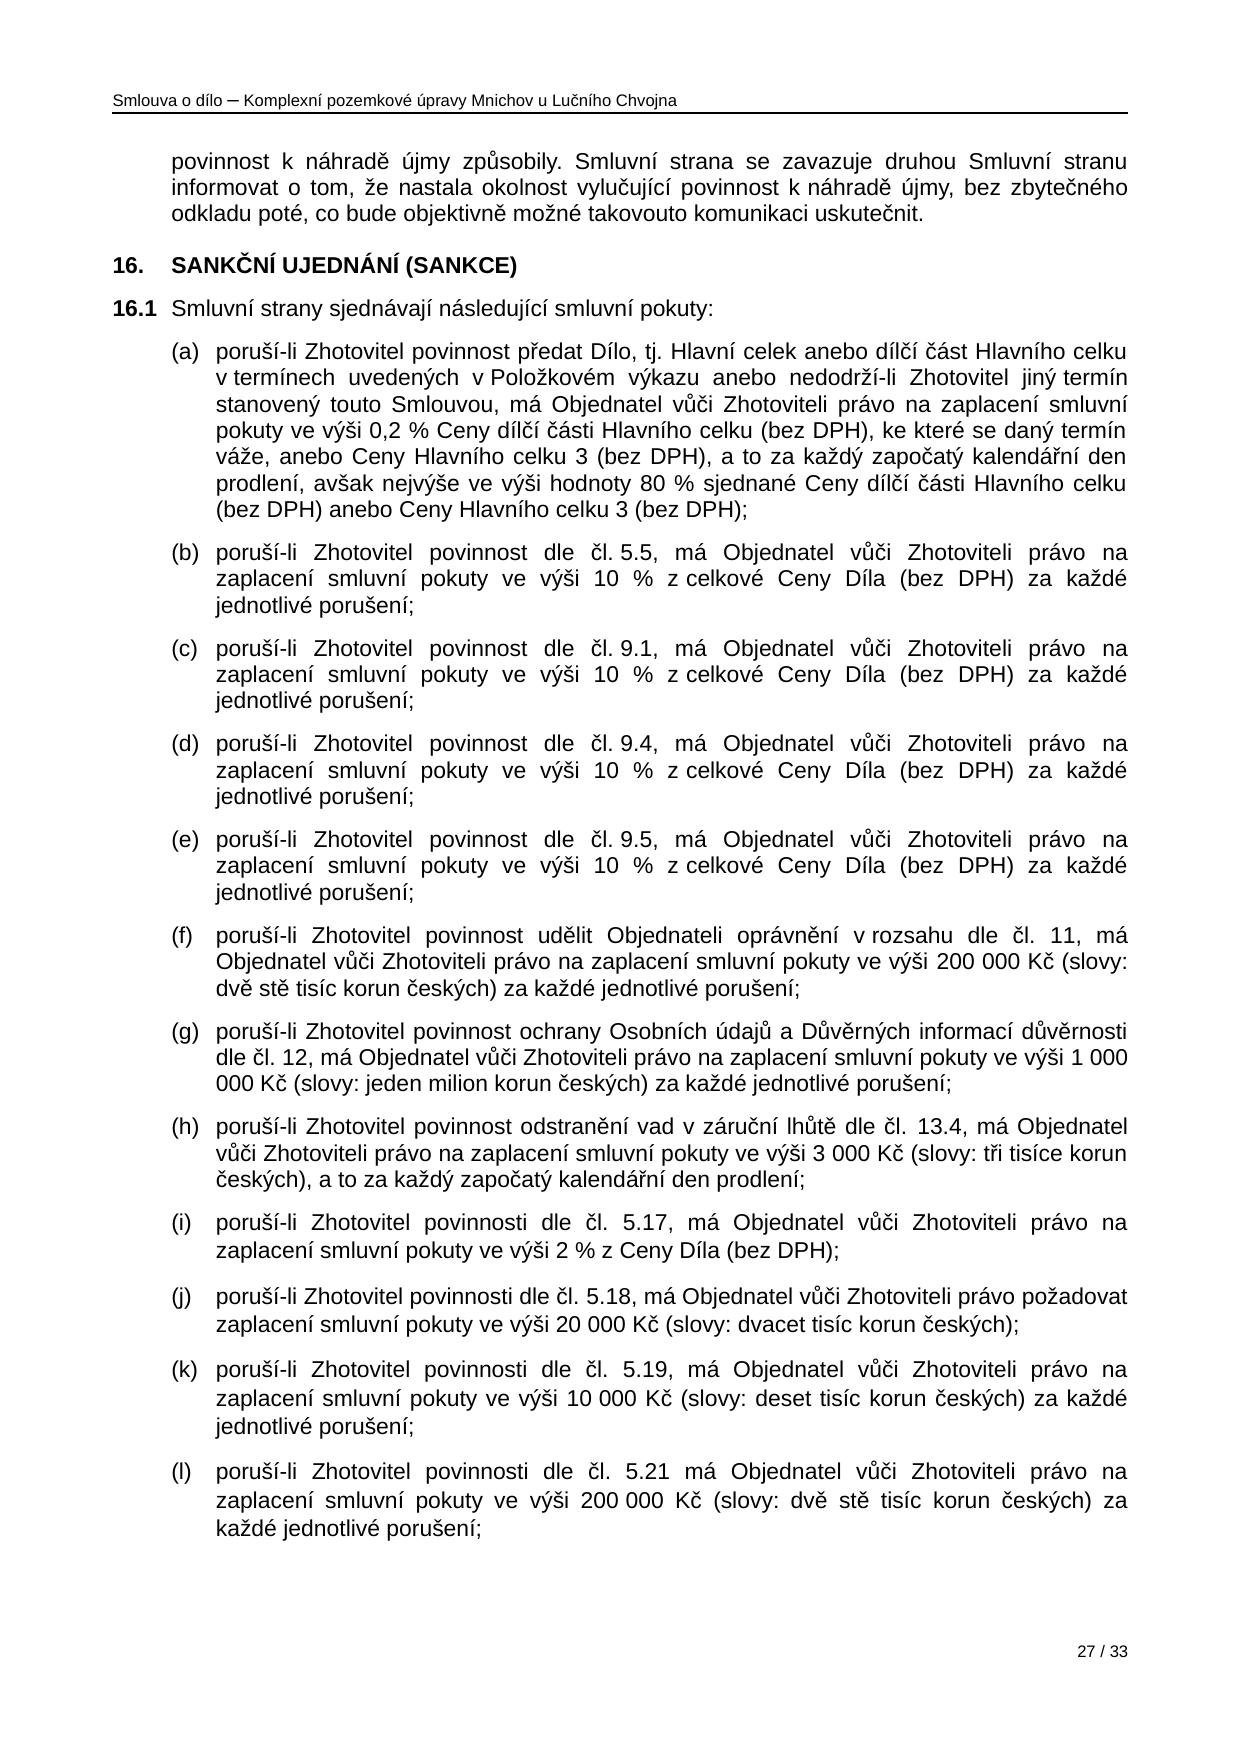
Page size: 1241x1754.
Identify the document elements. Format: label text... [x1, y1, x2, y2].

text poruší-li Zhotovitel povinnost ochrany Osobních údajů a Důvěrných informací důvěrnosti dle čl. 12, má Objednatel vůči Zhotoviteli právo na zaplacení smluvní pokuty ve výši 1 000 000 Kč (slovy: jeden milion korun českých) za každé jednotlivé porušení; [171, 1018, 1128, 1097]
list poruší-li Zhotovitel povinnost dle čl. 9.5, má Objednatel vůči Zhotoviteli právo na zaplacení smluvní pokuty ve výši 10 % z celkové Ceny Díla (bez DPH) za každé jednotlivé porušení; [171, 826, 1128, 905]
text poruší-li Zhotovitel povinnosti dle čl. 5.18, má Objednatel vůči Zhotoviteli právo požadovat zaplacení smluvní pokuty ve výši 20 000 Kč (slovy: dvacet tisíc korun českých); [171, 1283, 1128, 1337]
text poruší-li Zhotovitel povinnosti dle čl. 5.19, má Objednatel vůči Zhotoviteli právo na zaplacení smluvní pokuty ve výši 10 000 Kč (slovy: deset tisíc korun českých) za každé jednotlivé porušení; [171, 1356, 1128, 1439]
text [112, 148, 1128, 227]
text Smluvní strany sjednávají následující smluvní pokuty: [112, 295, 1128, 321]
text poruší-li Zhotovitel povinnost odstranění vad v záruční lhůtě dle čl. 13.4, má Objednatel vůči Zhotoviteli právo na zaplacení smluvní pokuty ve výši 3 000 Kč (slovy: tři tisíce korun českých), a to za každý započatý kalendářní den prodlení; [171, 1113, 1128, 1192]
text poruší-li Zhotovitel povinnosti dle čl. 5.17, má Objednatel vůči Zhotoviteli právo na zaplacení smluvní pokuty ve výši 2 % z Ceny Díla (bez DPH); [171, 1209, 1128, 1264]
list poruší-li Zhotovitel povinnost předat Dílo, tj. Hlavní celek anebo dílčí část Hlavního celku v termínech uvedených v Položkovém výkazu anebo nedodrží-li Zhotovitel jiný termín stanovený touto Smlouvou, má Objednatel vůči Zhotoviteli právo na zaplacení smluvní pokuty ve výši 0,2 % Ceny dílčí části Hlavního celku (bez DPH), ke které se daný termín váže, anebo Ceny Hlavního celku 3 (bez DPH), a to za každý započatý kalendářní den prodlení, avšak nejvýše ve výši hodnoty 80 % sjednané Ceny dílčí části Hlavního celku (bez DPH) anebo Ceny Hlavního celku 3 (bez DPH); [171, 338, 1128, 522]
text poruší-li Zhotovitel povinnosti dle čl. 5.21 má Objednatel vůči Zhotoviteli právo na zaplacení smluvní pokuty ve výši 200 000 Kč (slovy: dvě stě tisíc korun českých) za každé jednotlivé porušení; [171, 1458, 1128, 1541]
list poruší-li Zhotovitel povinnost dle čl. 5.5, má Objednatel vůči Zhotoviteli právo na zaplacení smluvní pokuty ve výši 10 % z celkové Ceny Díla (bez DPH) za každé jednotlivé porušení; [171, 539, 1128, 618]
text Sankční ujednání (SANKCE) [112, 252, 1128, 278]
list poruší-li Zhotovitel povinnost dle čl. 9.4, má Objednatel vůči Zhotoviteli právo na zaplacení smluvní pokuty ve výši 10 % z celkové Ceny Díla (bez DPH) za každé jednotlivé porušení; [171, 730, 1128, 809]
text poruší-li Zhotovitel povinnost udělit Objednateli oprávnění v rozsahu dle čl. 11, má Objednatel vůči Zhotoviteli právo na zaplacení smluvní pokuty ve výši 200 000 Kč (slovy: dvě stě tisíc korun českých) za každé jednotlivé porušení; [171, 922, 1128, 1001]
list poruší-li Zhotovitel povinnost dle čl. 9.1, má Objednatel vůči Zhotoviteli právo na zaplacení smluvní pokuty ve výši 10 % z celkové Ceny Díla (bez DPH) za každé jednotlivé porušení; [171, 635, 1128, 714]
